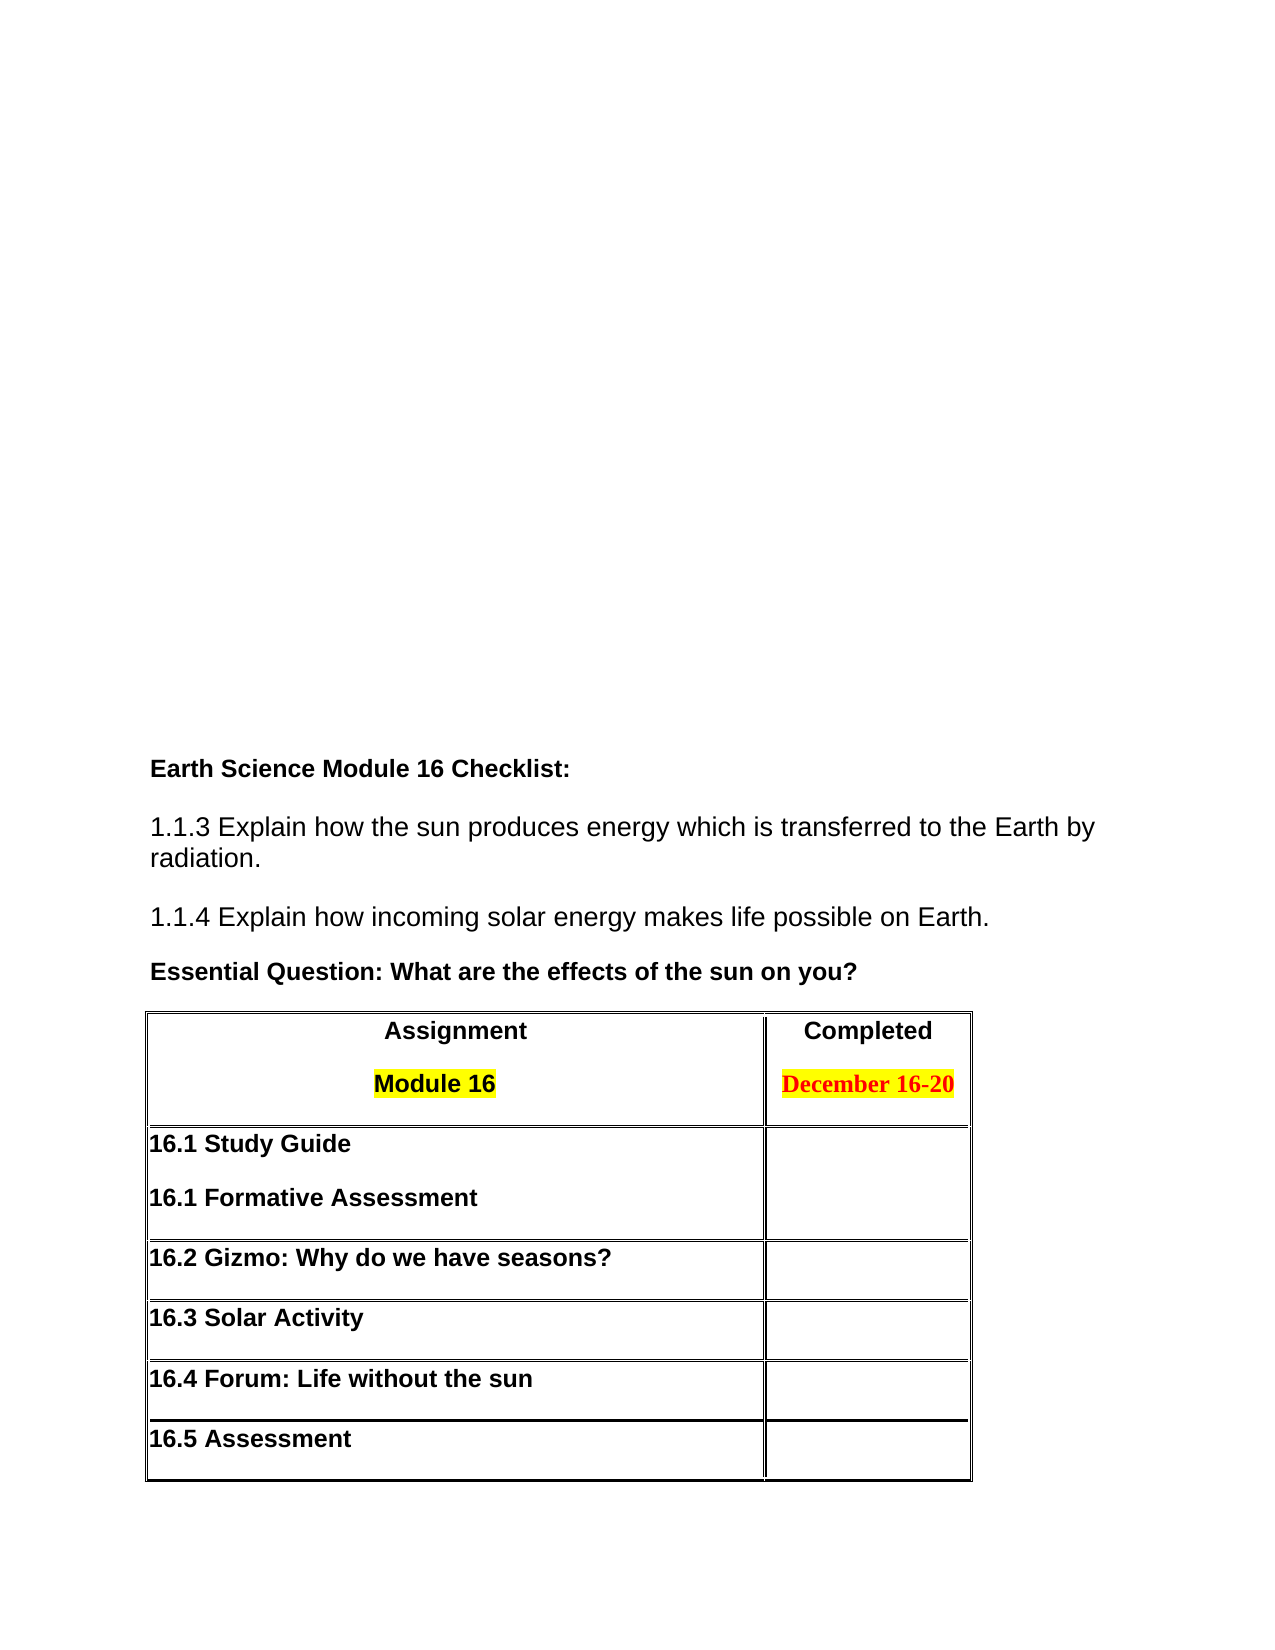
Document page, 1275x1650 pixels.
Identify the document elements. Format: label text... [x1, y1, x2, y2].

table_cell 16.5 Assessment [148, 1419, 765, 1479]
table_cell [765, 1299, 971, 1359]
table_header Completed December 16-20 [765, 1014, 970, 1125]
table_cell 16.2 Gizmo: Why do we have seasons? [148, 1239, 763, 1299]
table_cell [765, 1359, 971, 1419]
table_header Assignment Module 16 [146, 1012, 765, 1125]
text Essential Question: What are the effects of the sun on you? [150, 957, 1125, 986]
table_cell [765, 1125, 971, 1238]
table_cell [765, 1419, 970, 1479]
text Earth Science Module 16 Checklist: [150, 754, 1125, 782]
text 1.1.4 Explain how incoming solar energy makes life possible on Earth. [150, 901, 1125, 932]
text 1.1.3 Explain how the sun produces energy which is transferred to the Earth by radiation. [150, 811, 1125, 874]
table_cell 16.4 Forum: Life without the sun [146, 1359, 765, 1419]
table_cell 16.3 Solar Activity [146, 1299, 765, 1359]
table_cell [767, 1239, 970, 1299]
table_cell 16.1 Study Guide 16.1 Formative Assessment [146, 1125, 765, 1238]
